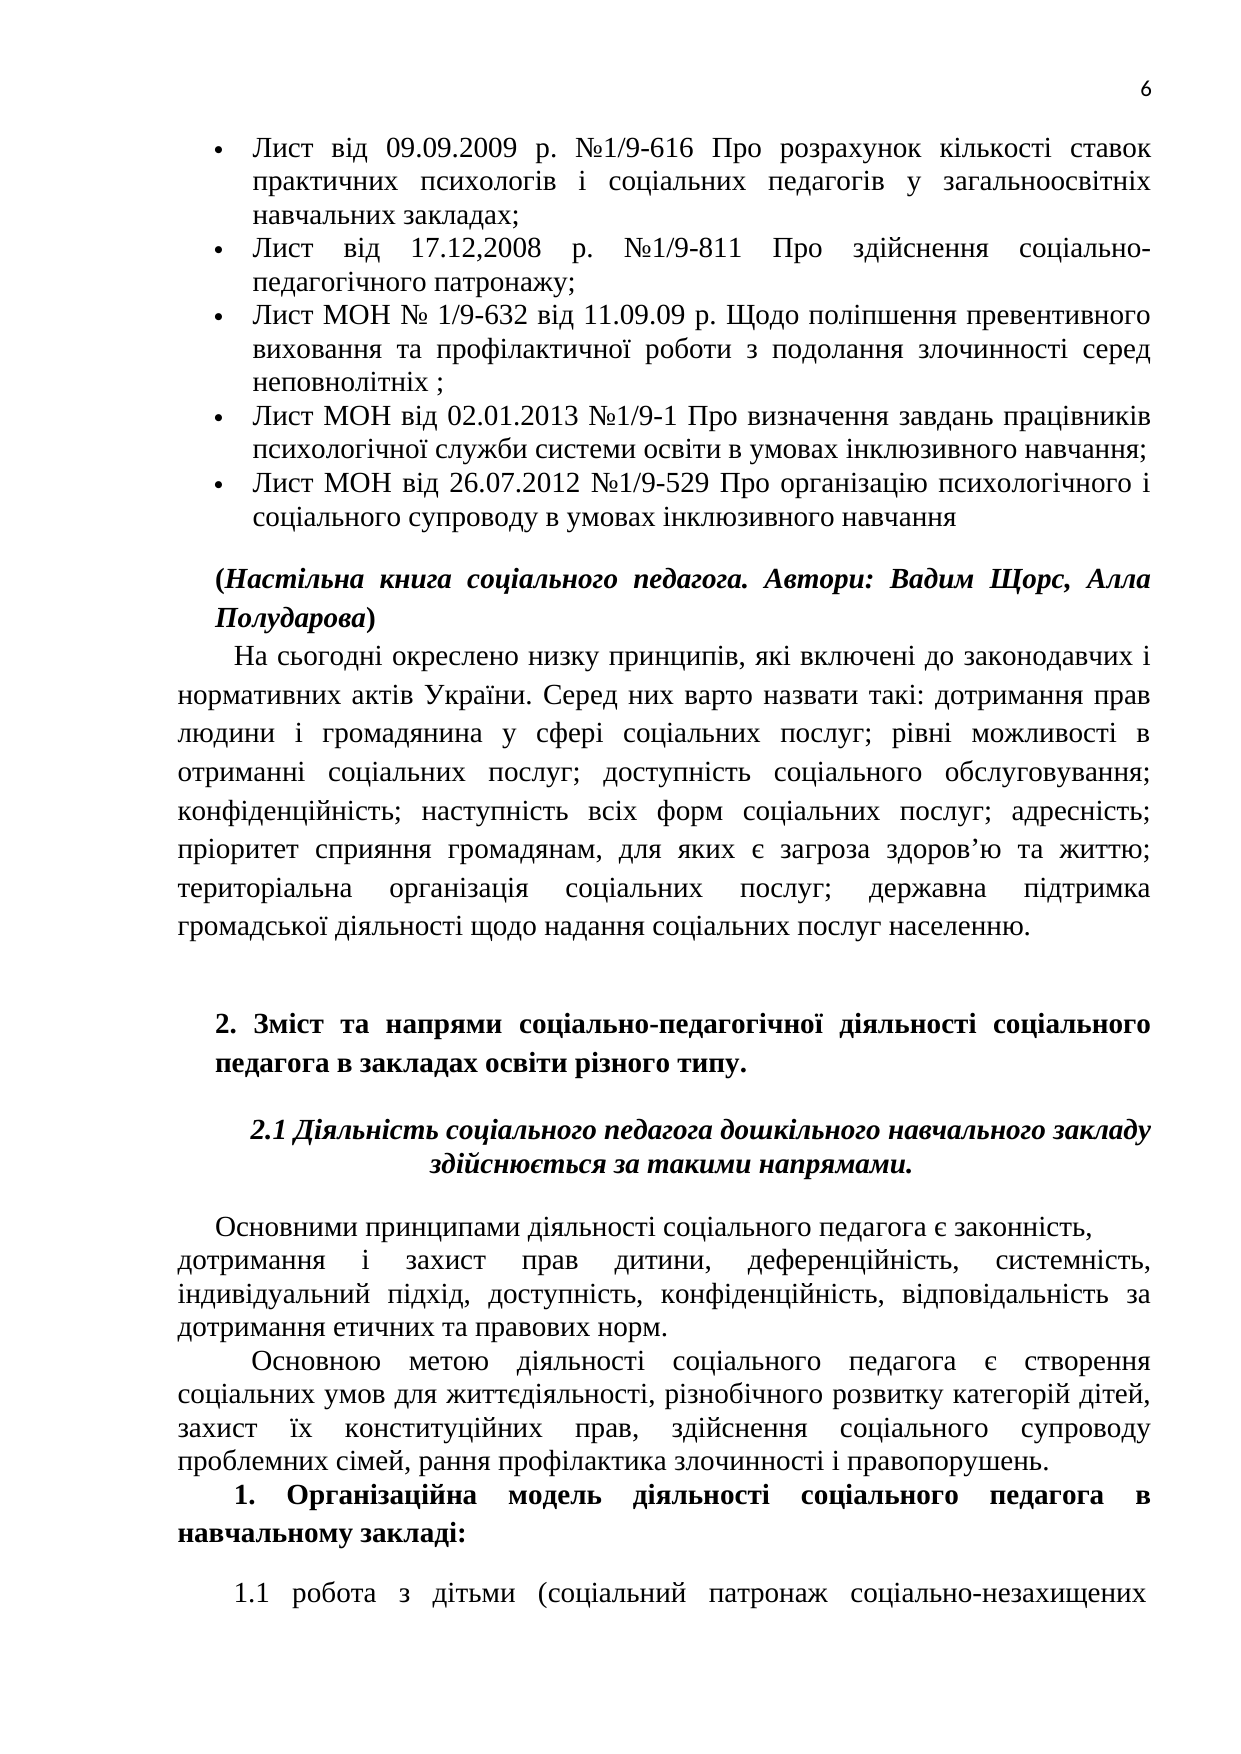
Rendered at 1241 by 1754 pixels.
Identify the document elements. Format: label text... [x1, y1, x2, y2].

text 2.1 Діяльність соціального педагога дошкільного навчального закладу здійснюється за такими напрямами. [192, 1112, 1152, 1179]
text (Настільна книга соціального педагога. Автори: Вадим Щорс, Алла Полударова) [215, 561, 1152, 633]
list Лист від 09.09.2009 р. №1/9-616 Про розрахунок кількості ставок практичних психологів і соціальних педагогів у загальноосвітніх навчальних закладах; [215, 130, 1152, 230]
text 1. Організаційна модель діяльності соціального педагога в навчальному закладі: [177, 1477, 1152, 1549]
text Основною метою діяльності соціального педагога є створення соціальних умов для життєдіяльності, різнобічного розвитку категорій дітей, захист їх конституційних прав, здійснення соціального супроводу проблемних сімей, рання профілактика злочинності і правопорушень. [177, 1343, 1152, 1477]
list Лист від 17.12,2008 р. №1/9-811 Про здійснення соціально-педагогічного патронажу; [215, 230, 1152, 297]
list Лист МОН від 26.07.2012 №1/9-529 Про організацію психологічного і соціального супроводу в умовах інклюзивного навчання [215, 465, 1152, 532]
list Лист МОН від 02.01.2013 №1/9-1 Про визначення завдань працівників психологічної служби системи освіти в умовах інклюзивного навчання; [215, 398, 1152, 465]
text 2. Зміст та напрями соціально-педагогічної діяльності соціального педагога в закладах освіти різного типу. [215, 1006, 1152, 1078]
text дотримання і захист прав дитини, деференційність, системність, індивідуальний підхід, доступність, конфіденційність, відповідальність за дотримання етичних та правових норм. [177, 1242, 1152, 1343]
list Лист МОН № 1/9-632 від 11.09.09 р. Щодо поліпшення превентивного виховання та профілактичної роботи з подолання злочинності серед неповнолітніх ; [215, 297, 1152, 398]
text На сьогодні окреслено низку принципів, які включені до законодавчих і нормативних актів України. Серед них варто назвати такі: дотримання прав людини і громадянина у сфері соціальних послуг; рівні можливості в отриманні соціальних послуг; доступність соціального обслуговування; конфіденційність; наступність всіх форм соціальних послуг; адресність; пріоритет сприяння громадянам, для яких є загроза здоров’ю та життю; територіальна організація соціальних послуг; державна підтримка громадської діяльності щодо надання соціальних послуг населенню. [177, 638, 1152, 942]
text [177, 1575, 1147, 1608]
text Основними принципами діяльності соціального педагога є законність, [177, 1209, 1152, 1242]
